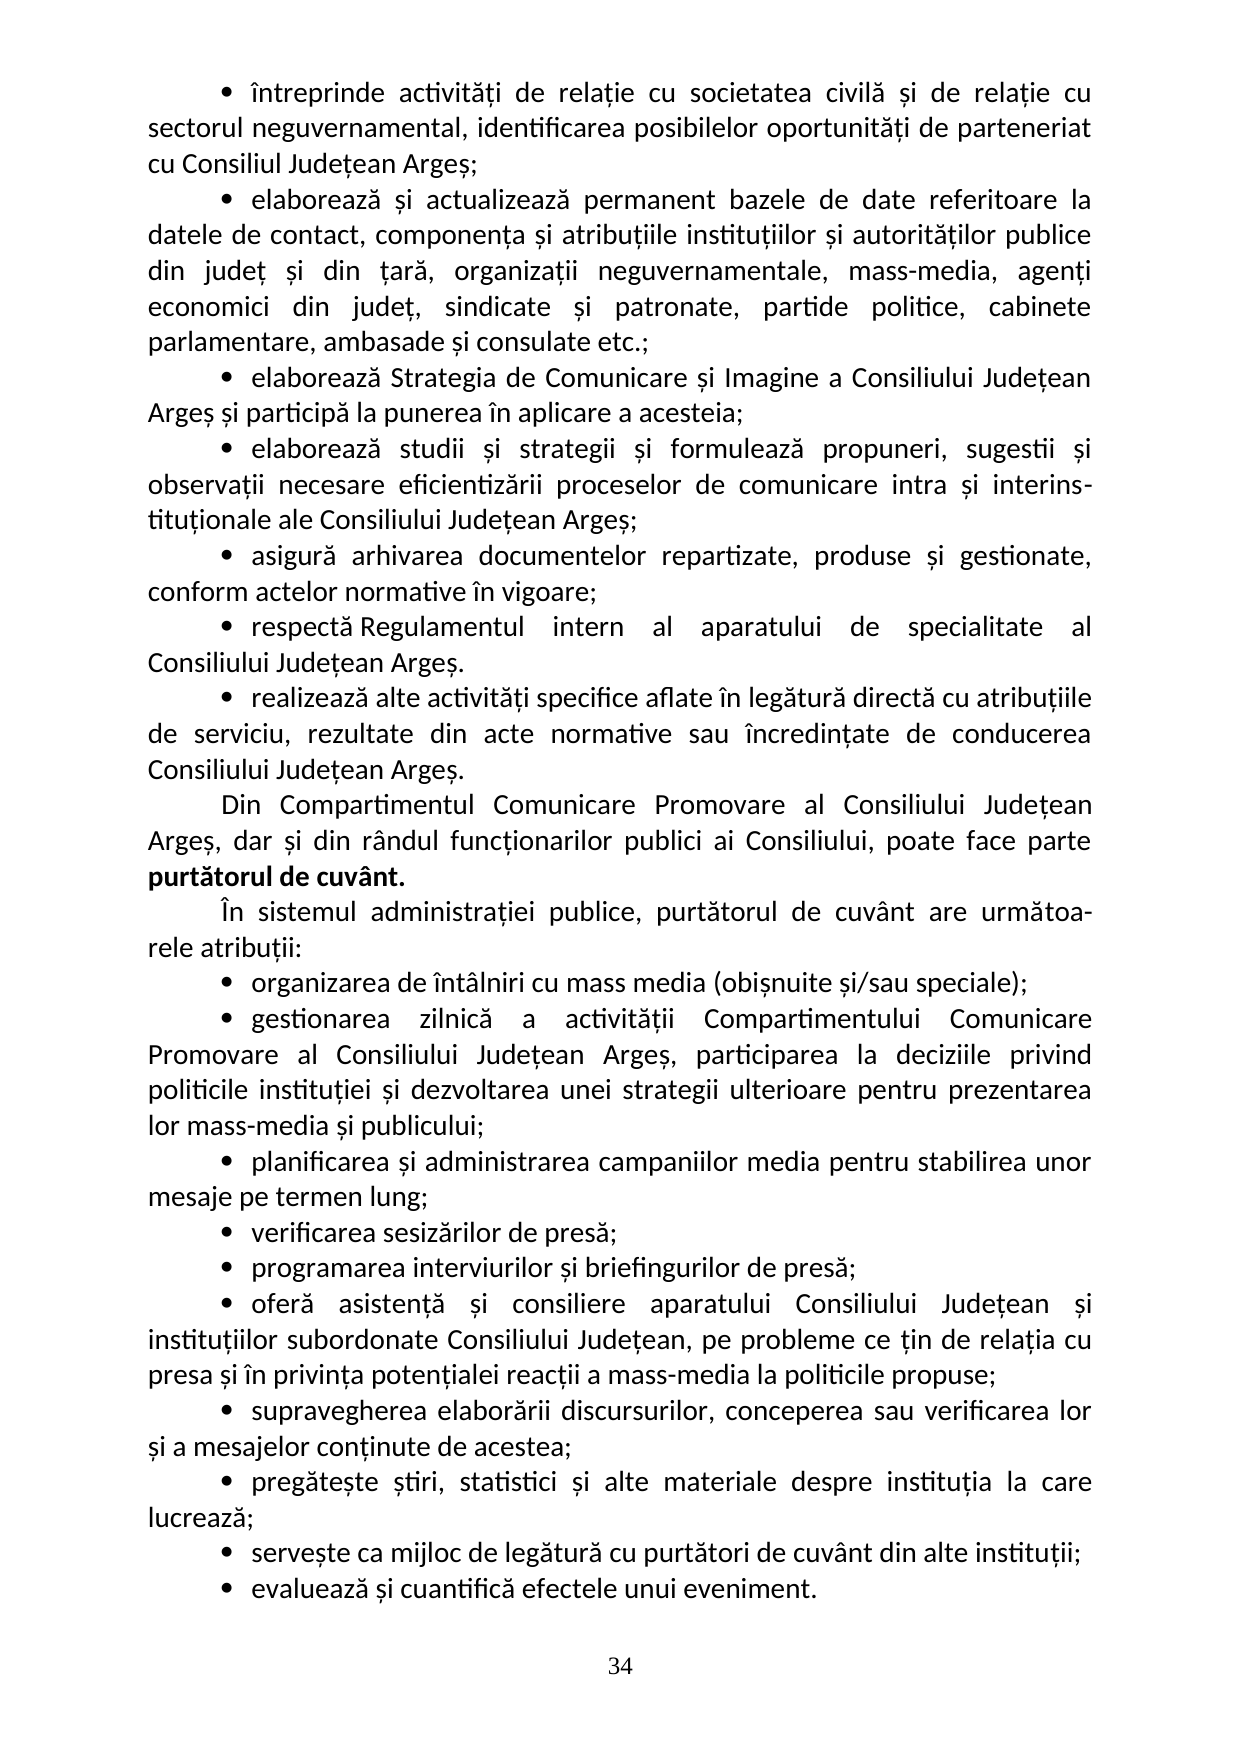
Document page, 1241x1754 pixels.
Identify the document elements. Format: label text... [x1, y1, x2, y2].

list oferă asistență și consiliere aparatului Consiliului Judeţean și instituțiilor subordonate Consiliului Judeţean, pe probleme ce țin de relația cu presa și în privința potențialei reacții a mass-media la politicile propuse; [148, 1285, 1092, 1392]
list asigură arhivarea documentelor repartizate, produse şi gestionate, conform actelor normative în vigoare; [148, 537, 1092, 608]
list întreprinde activități de relaţie cu societatea civilă şi de relaţie cu sectorul neguvernamental, identificarea posibilelor oportunităţi de parteneriat cu Consiliul Judeţean Argeș; [148, 74, 1092, 181]
list pregăteşte știri, statistici și alte materiale despre instituția la care lucrează; [148, 1463, 1092, 1534]
list respectă Regulamentul intern al aparatului de specialitate al Consiliului Judeţean Argeș. [148, 608, 1092, 679]
list servește ca mijloc de legătură cu purtători de cuvânt din alte instituții; [148, 1534, 1092, 1570]
list programarea interviurilor și briefingurilor de presă; [148, 1249, 1092, 1285]
text În sistemul administrației publice, purtătorul de cuvânt are următoarele atribuţii: [148, 893, 1092, 964]
list elaborează şi actualizează permanent bazele de date referitoare la datele de contact, componenţa şi atribuţiile instituţiilor şi autorităţilor publice din judeţ şi din ţară, organizaţii neguvernamentale, mass-media, agenţi economici din judeţ, sindicate şi patronate, partide politice, cabinete parlamentare, ambasade şi consulate etc.; [148, 181, 1092, 359]
list realizează alte activităţi specifice aflate în legătură directă cu atribuţiile de serviciu, rezultate din acte normative sau încredinţate de conducerea Consiliului Judeţean Argeș. [148, 679, 1092, 786]
list evaluează și cuantifică efectele unui eveniment. [148, 1570, 1092, 1606]
list verificarea sesizărilor de presă; [148, 1214, 1092, 1249]
list elaborează Strategia de Comunicare şi Imagine a Consiliului Judeţean Argeș şi participă la punerea în aplicare a acesteia; [148, 359, 1092, 430]
list elaborează studii şi strategii şi formulează propuneri, sugestii şi observaţii necesare eficientizării proceselor de comunicare intra şi interinstituţionale ale Consiliului Judeţean Argeș; [148, 430, 1092, 537]
list organizarea de întâlniri cu mass media (obișnuite și/sau speciale); [148, 964, 1092, 1000]
list gestionarea zilnică a activității Compartimentului Comunicare Promovare al Consiliului Judeţean Argeș, participarea la deciziile privind politicile instituției și dezvoltarea unei strategii ulterioare pentru prezentarea lor mass-media și publicului; [148, 1000, 1092, 1143]
list supravegherea elaborării discursurilor, conceperea sau verificarea lor și a mesajelor conţinute de acestea; [148, 1392, 1092, 1463]
text Din Compartimentul Comunicare Promovare al Consiliului Județean Argeș, dar și din rândul funcționarilor publici ai Consiliului, poate face parte purtătorul de cuvânt. [148, 786, 1092, 893]
list planificarea și administrarea campaniilor media pentru stabilirea unor mesaje pe termen lung; [148, 1143, 1092, 1214]
